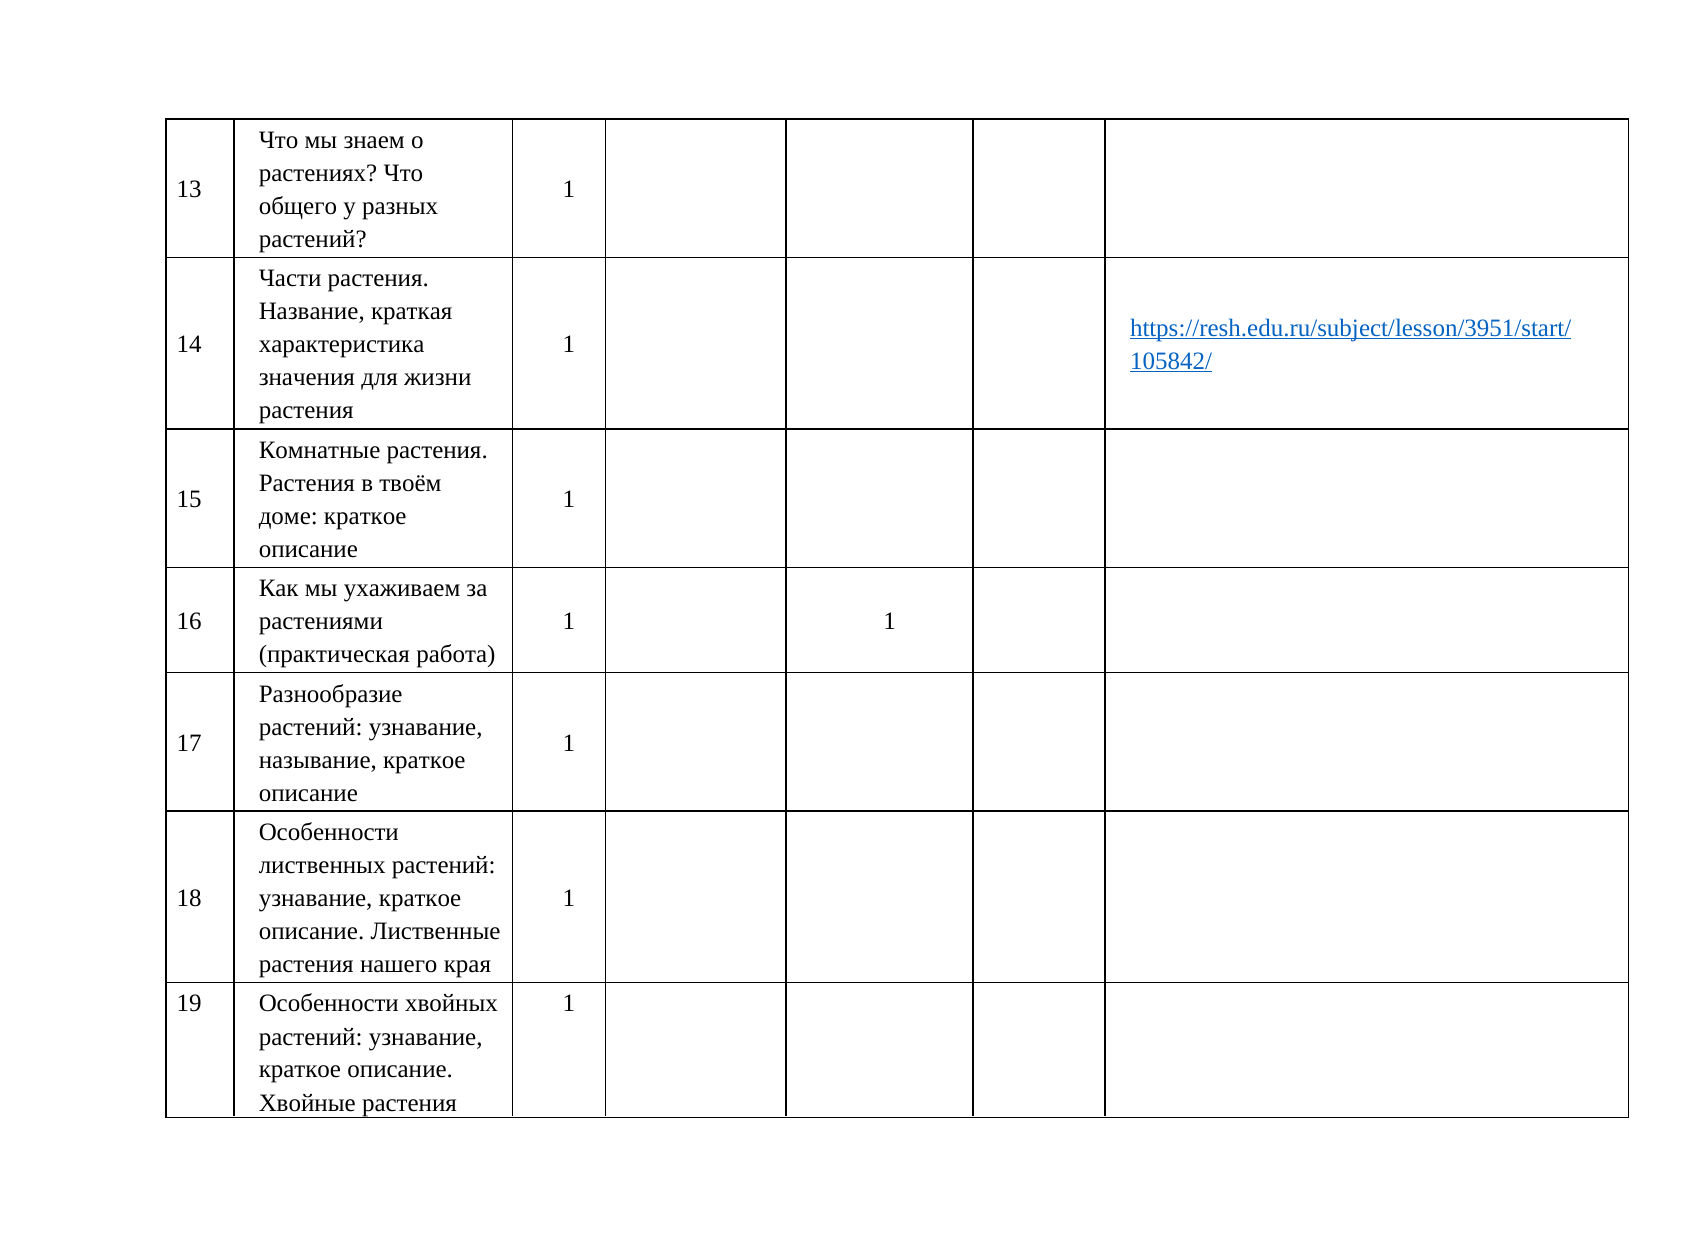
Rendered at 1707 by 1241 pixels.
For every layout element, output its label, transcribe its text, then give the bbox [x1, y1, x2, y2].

table_cell [1106, 120, 1628, 257]
table_cell 1 [513, 812, 605, 982]
table_cell [974, 258, 1104, 428]
table_cell 18 [167, 812, 233, 982]
table_cell [974, 983, 1104, 1116]
table_cell https://resh.edu.ru/subject/lesson/3951/start/105842/ [1106, 258, 1628, 428]
table_cell [787, 673, 972, 810]
table_cell [1106, 812, 1628, 982]
table_cell [787, 983, 972, 1116]
table_cell [974, 568, 1104, 672]
table_cell Как мы ухаживаем за растениями (практическая работа) [235, 568, 512, 672]
table_cell Особенности лиственных растений: узнавание, краткое описание. Лиственные растения нашего края [235, 812, 512, 982]
table_cell 17 [167, 673, 233, 810]
table_cell 15 [167, 430, 233, 566]
table_cell 1 [787, 568, 972, 672]
table_cell [1106, 430, 1628, 566]
table_cell [787, 812, 972, 982]
table_cell [606, 258, 785, 428]
table_cell 1 [513, 120, 605, 257]
table_cell 14 [167, 258, 233, 428]
table_cell [606, 120, 785, 257]
table_cell Что мы знаем о растениях? Что общего у разных растений? [235, 120, 512, 257]
table_cell 1 [513, 568, 605, 672]
table_cell [606, 812, 785, 982]
table_cell Разнообразие растений: узнавание, называние, краткое описание [235, 673, 512, 810]
table_cell Части растения. Название, краткая характеристика значения для жизни растения [235, 258, 512, 428]
table_cell 1 [513, 983, 605, 1116]
table_cell [974, 430, 1104, 566]
table_cell [606, 673, 785, 810]
table_cell [1106, 673, 1628, 810]
table_cell 1 [513, 430, 605, 566]
table_cell [1106, 568, 1628, 672]
table_cell 1 [513, 258, 605, 428]
table_cell 19 [167, 983, 233, 1116]
table_cell [974, 120, 1104, 257]
table_cell [787, 430, 972, 566]
table_cell [606, 568, 785, 672]
table_cell [974, 812, 1104, 982]
table_cell 16 [167, 568, 233, 672]
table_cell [235, 983, 512, 1116]
table_cell [606, 430, 785, 566]
table_cell 1 [513, 673, 605, 810]
table_cell [1106, 983, 1628, 1116]
table_cell [606, 983, 785, 1116]
table_cell 13 [167, 120, 233, 257]
table_cell [787, 258, 972, 428]
table_cell [974, 673, 1104, 810]
table_cell [787, 120, 972, 257]
table_cell Комнатные растения. Растения в твоём доме: краткое описание [235, 430, 512, 566]
